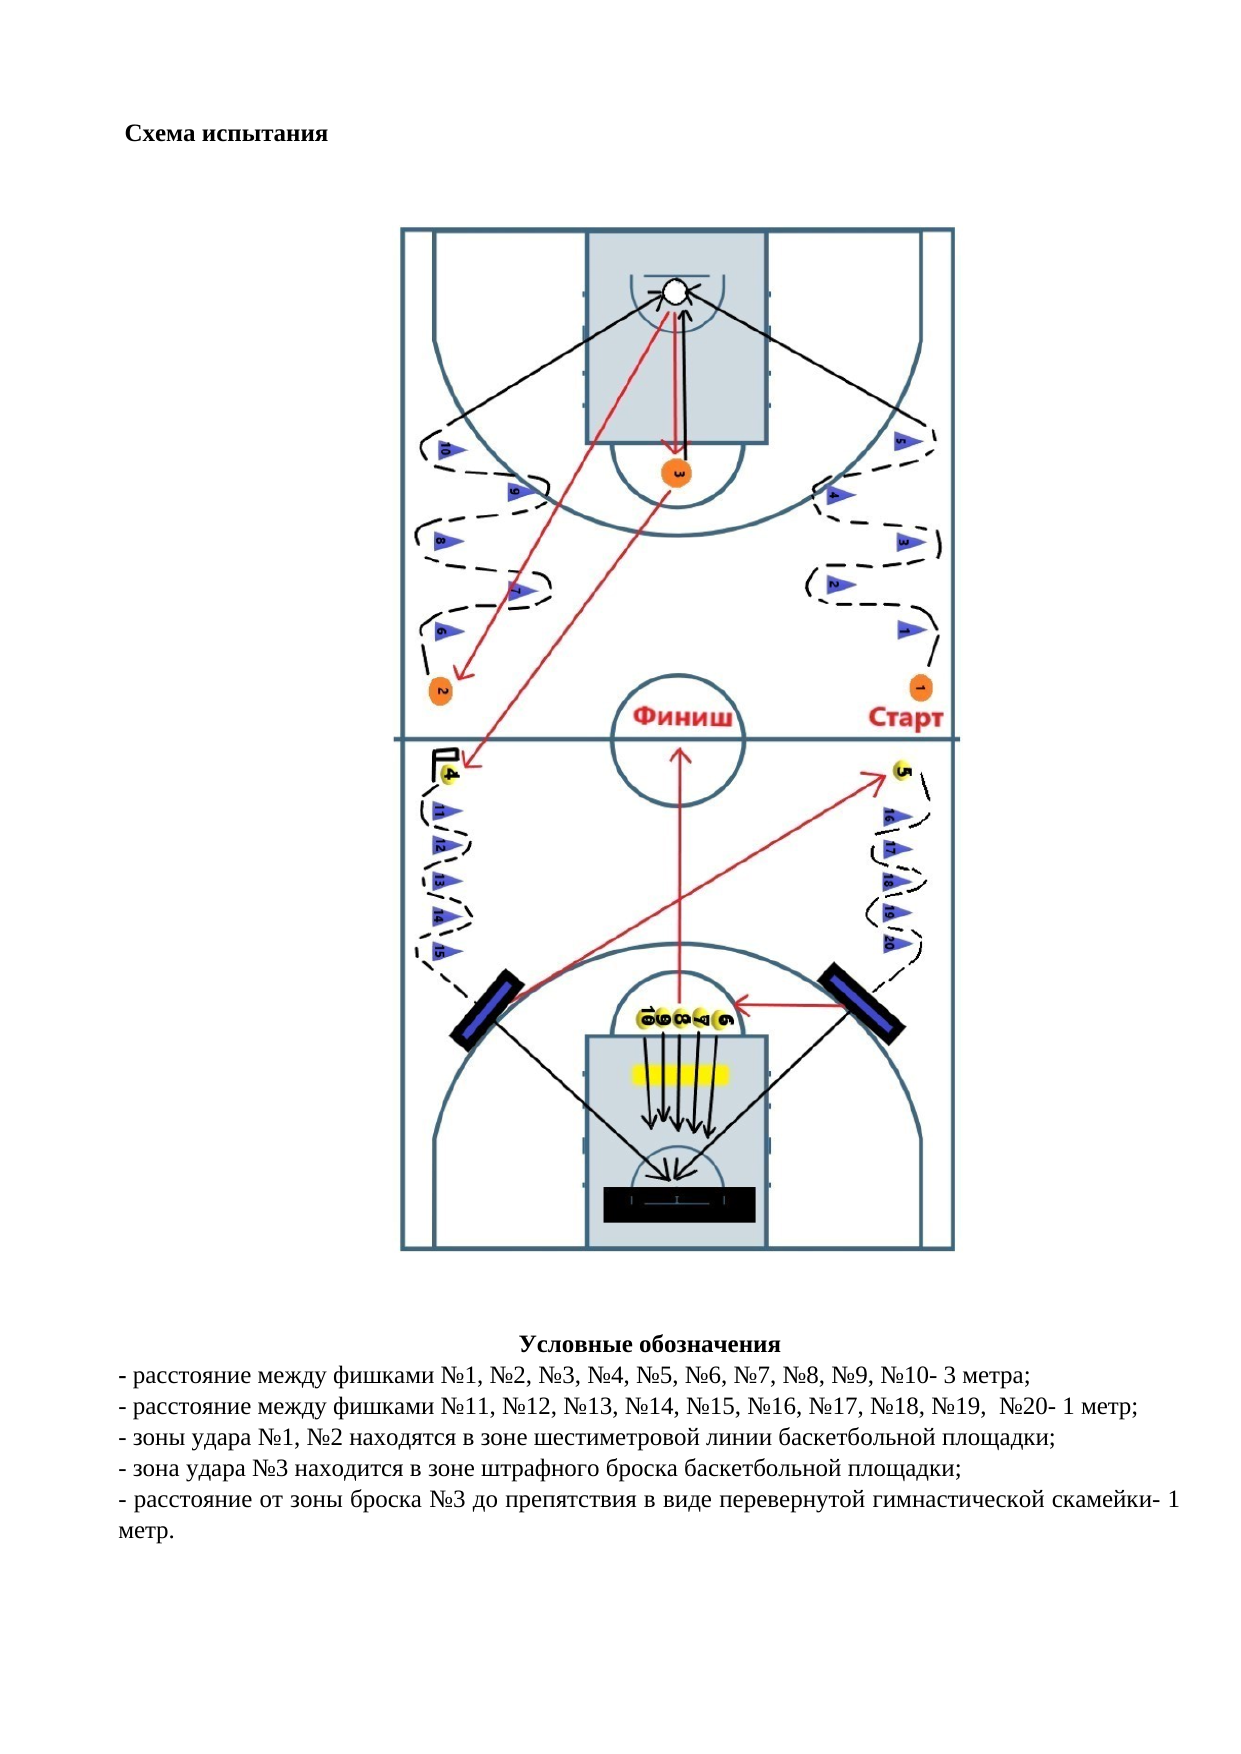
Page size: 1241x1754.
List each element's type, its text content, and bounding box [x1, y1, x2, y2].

text - расстояние от зоны броска №3 до препятствия в виде перевернутой гимнастической скамейки- 1 метр. [118, 1484, 1181, 1544]
text Условные обозначения [118, 1329, 1181, 1358]
text - расстояние между фишками №11, №12, №13, №14, №15, №16, №17, №18, №19, №20- 1 метр; [118, 1391, 1181, 1420]
text - зоны удара №1, №2 находятся в зоне шестиметровой линии баскетбольной площадки; [118, 1422, 1181, 1451]
text Схема испытания [118, 118, 1181, 147]
picture [302, 182, 1052, 1296]
text - расстояние между фишками №1, №2, №3, №4, №5, №6, №7, №8, №9, №10- 3 метра; [118, 1360, 1181, 1389]
text - зона удара №3 находится в зоне штрафного броска баскетбольной площадки; [118, 1453, 1181, 1482]
